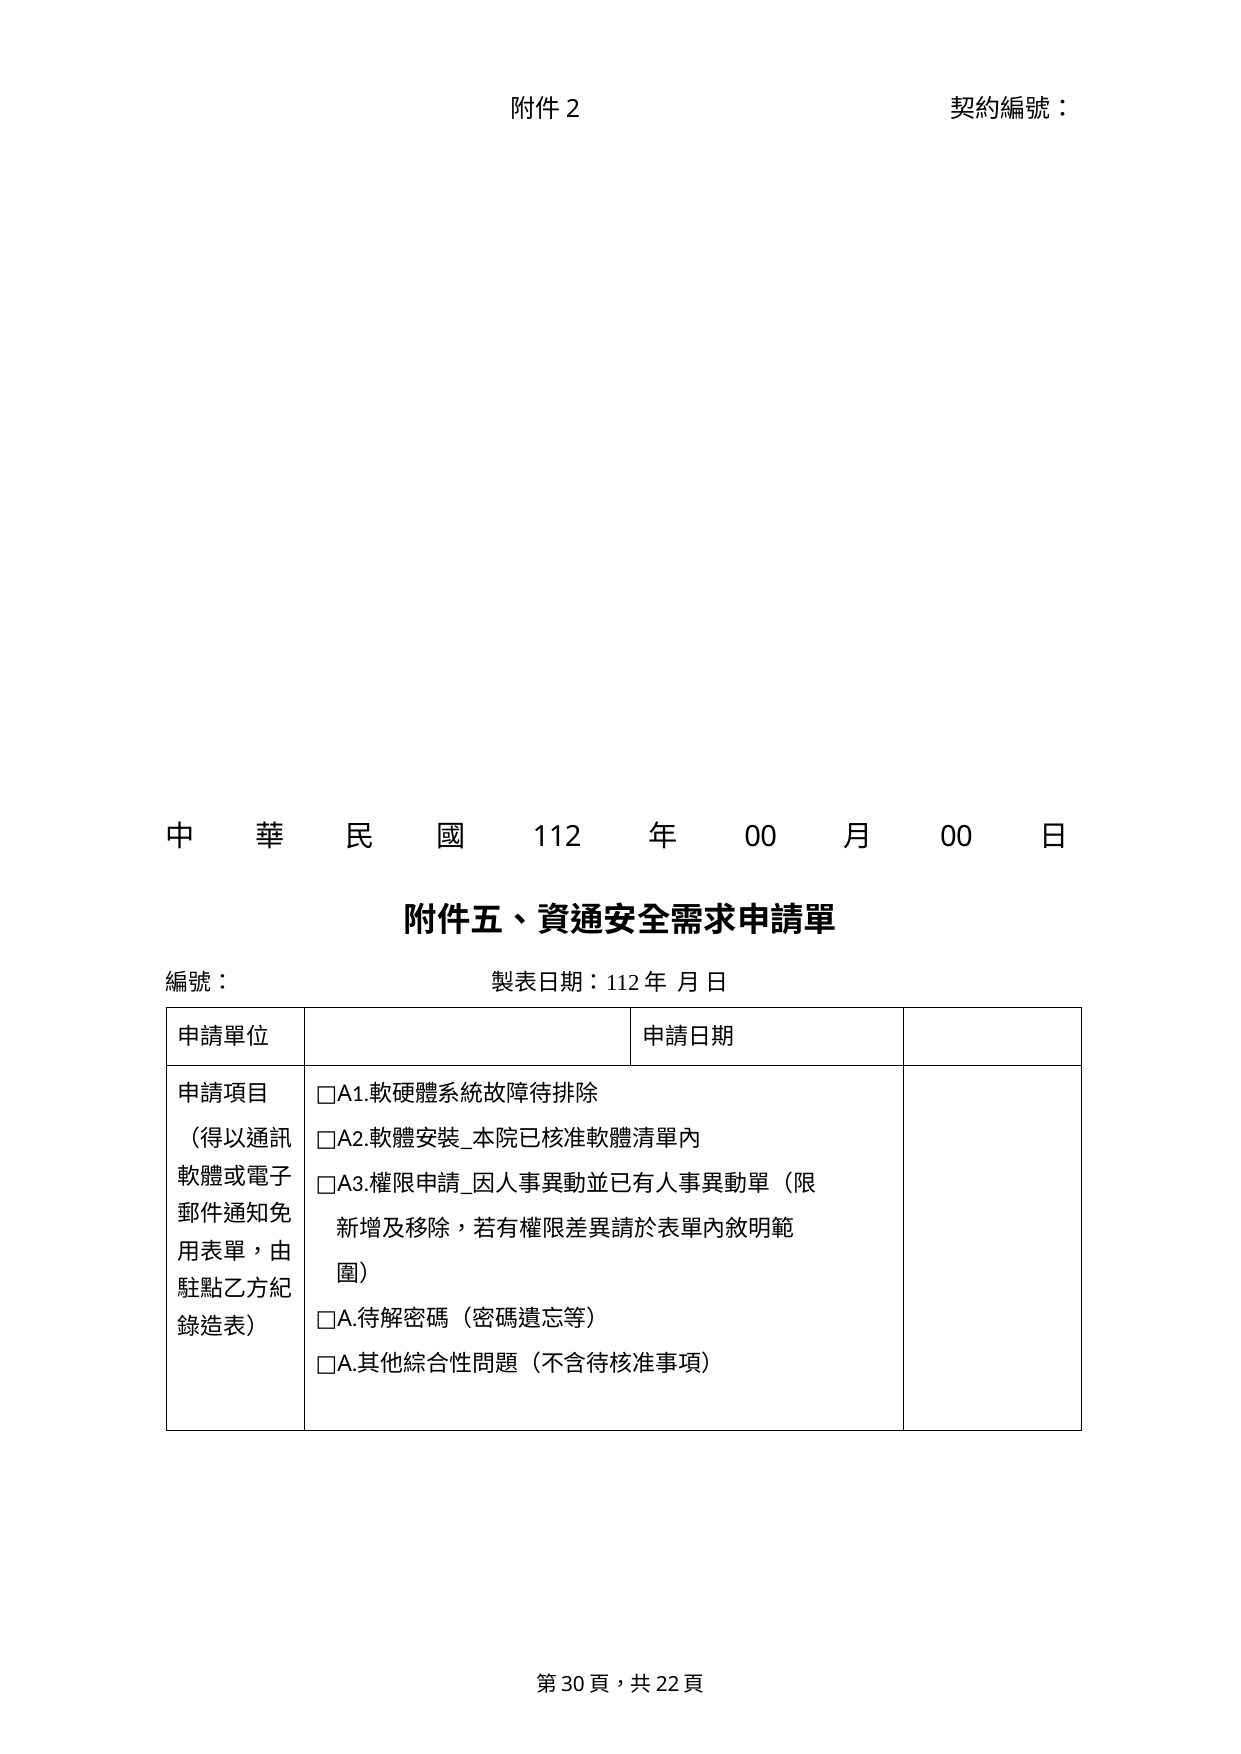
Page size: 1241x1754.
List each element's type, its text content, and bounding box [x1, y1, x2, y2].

text 編號： 製表日期：112年 月 日 [165, 962, 1075, 999]
table_cell [904, 1066, 1081, 1430]
table_header [305, 1008, 630, 1064]
table_cell 申請項目 （得以通訊軟體或電子郵件通知免用表單，由駐點乙方紀錄造表） [167, 1066, 304, 1430]
table_cell □A1.軟硬體系統故障待排除 □A2.軟體安裝_本院已核准軟體清單內 □A3.權限申請_因人事異動並已有人事異動單（限 新增及移除，若有權限差異請於表單內敘明範 圍） □A.待解密碼（密碼遺忘等） □A.其他綜合性問題（不含待核准事項） [305, 1066, 903, 1430]
text 附件五、資通安全需求申請單 [165, 879, 1075, 954]
text 中華民國112年00月00日 [165, 797, 1069, 872]
table_header [904, 1008, 1081, 1064]
table_header 申請單位 [167, 1008, 304, 1064]
table_header 申請日期 [631, 1008, 903, 1064]
